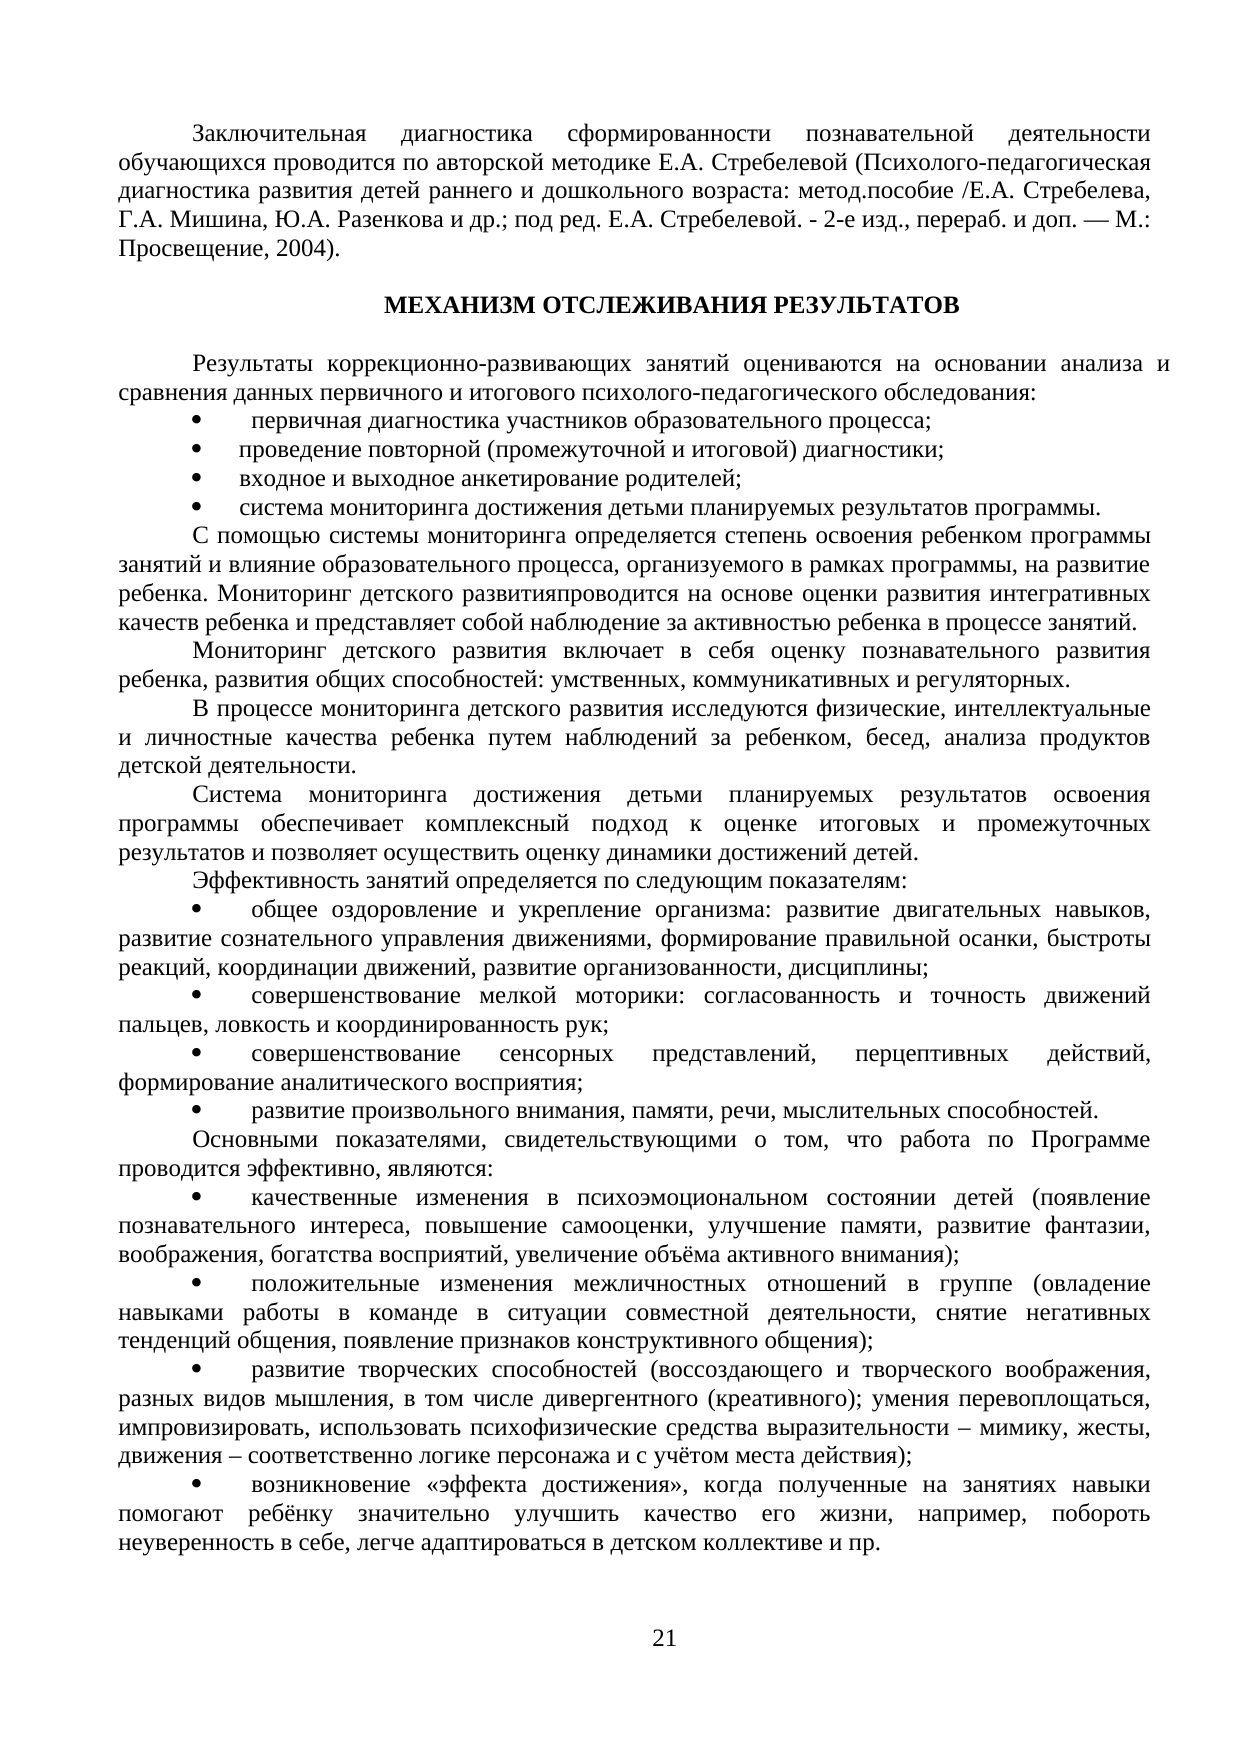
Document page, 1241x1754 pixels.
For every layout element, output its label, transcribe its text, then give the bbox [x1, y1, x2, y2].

list развитие произвольного внимания, памяти, речи, мыслительных способностей. [118, 1096, 1152, 1124]
list Заключительная диагностика сформированности познавательной деятельности обучающихся проводится по авторской методике Е.А. Стребелевой (Психолого-педагогическая диагностика развития детей раннего и дошкольного возраста: метод.пособие /Е.А. Стребелева, Г.А. Мишина, Ю.А. Разенкова и др.; под ред. Е.А. Стребелевой. - 2-е изд., перераб. и доп. — М.: Просвещение, 2004). [118, 118, 1152, 262]
text Основными показателями, свидетельствующими о том, что работа по Программе проводится эффективно, являются: [118, 1124, 1152, 1182]
text Результаты коррекционно-развивающих занятий оцениваются на основании анализа и сравнения данных первичного и итогового психолого-педагогического обследования: [118, 348, 1171, 406]
list положительные изменения межличностных отношений в группе (овладение навыками работы в команде в ситуации совместной деятельности, снятие негативных тенденций общения, появление признаков конструктивного общения); [118, 1268, 1152, 1354]
text В процессе мониторинга детского развития исследуются физические, интеллектуальные и личностные качества ребенка путем наблюдений за ребенком, бесед, анализа продуктов детской деятельности. [118, 693, 1152, 779]
list система мониторинга достижения детьми планируемых результатов программы. [118, 492, 1152, 521]
text МЕХАНИЗМ ОТСЛЕЖИВАНИЯ РЕЗУЛЬТАТОВ [118, 291, 1152, 319]
list входное и выходное анкетирование родителей; [118, 463, 1152, 492]
list первичная диагностика участников образовательного процесса; [118, 406, 1152, 434]
text Система мониторинга достижения детьми планируемых результатов освоения программы обеспечивает комплексный подход к оценке итоговых и промежуточных результатов и позволяет осуществить оценку динамики достижений детей. [118, 779, 1152, 866]
list проведение повторной (промежуточной и итоговой) диагностики; [118, 434, 1152, 463]
list качественные изменения в психоэмоциональном состоянии детей (появление познавательного интереса, повышение самооценки, улучшение памяти, развитие фантазии, воображения, богатства восприятий, увеличение объёма активного внимания); [118, 1182, 1152, 1268]
list возникновение «эффекта достижения», когда полученные на занятиях навыки помогают ребёнку значительно улучшить качество его жизни, например, побороть неуверенность в себе, легче адаптироваться в детском коллективе и пр. [118, 1469, 1152, 1556]
text Эффективность занятий определяется по следующим показателям: [118, 866, 1152, 894]
list общее оздоровление и укрепление организма: развитие двигательных навыков, развитие сознательного управления движениями, формирование правильной осанки, быстроты реакций, координации движений, развитие организованности, дисциплины; [118, 894, 1152, 981]
text Мониторинг детского развития включает в себя оценку познавательного развития ребенка, развития общих способностей: умственных, коммуникативных и регуляторных. [118, 636, 1152, 693]
list совершенствование сенсорных представлений, перцептивных действий, формирование аналитического восприятия; [118, 1038, 1152, 1096]
list совершенствование мелкой моторики: согласованность и точность движений пальцев, ловкость и координированность рук; [118, 981, 1152, 1038]
text С помощью системы мониторинга определяется степень освоения ребенком программы занятий и влияние образовательного процесса, организуемого в рамках программы, на развитие ребенка. Мониторинг детского развитияпроводится на основе оценки развития интегративных качеств ребенка и представляет собой наблюдение за активностью ребенка в процессе занятий. [118, 521, 1152, 636]
list развитие творческих способностей (воссоздающего и творческого воображения, разных видов мышления, в том числе дивергентного (креативного); умения перевоплощаться, импровизировать, использовать психофизические средства выразительности – мимику, жесты, движения – соответственно логике персонажа и с учётом места действия); [118, 1354, 1152, 1469]
